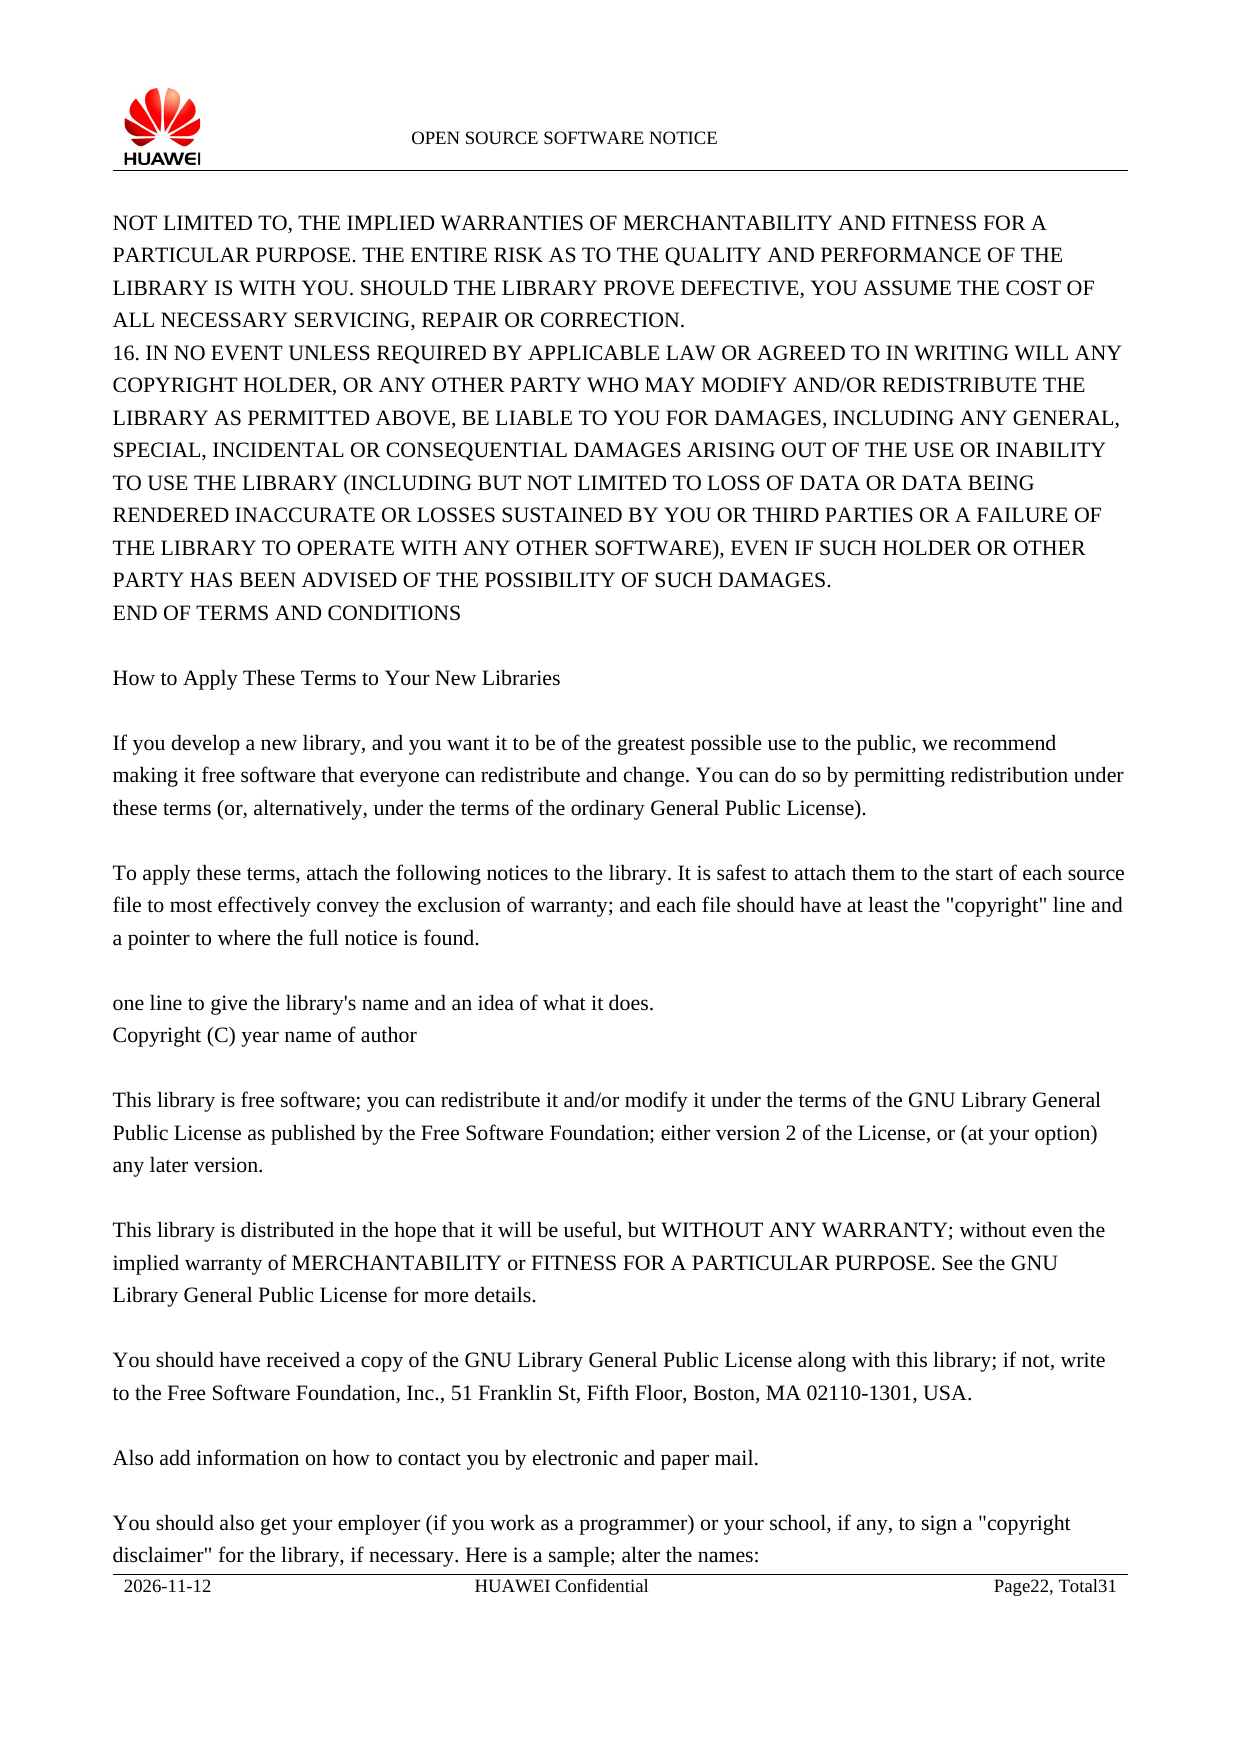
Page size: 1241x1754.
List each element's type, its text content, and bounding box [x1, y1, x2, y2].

picture [124, 88, 201, 165]
